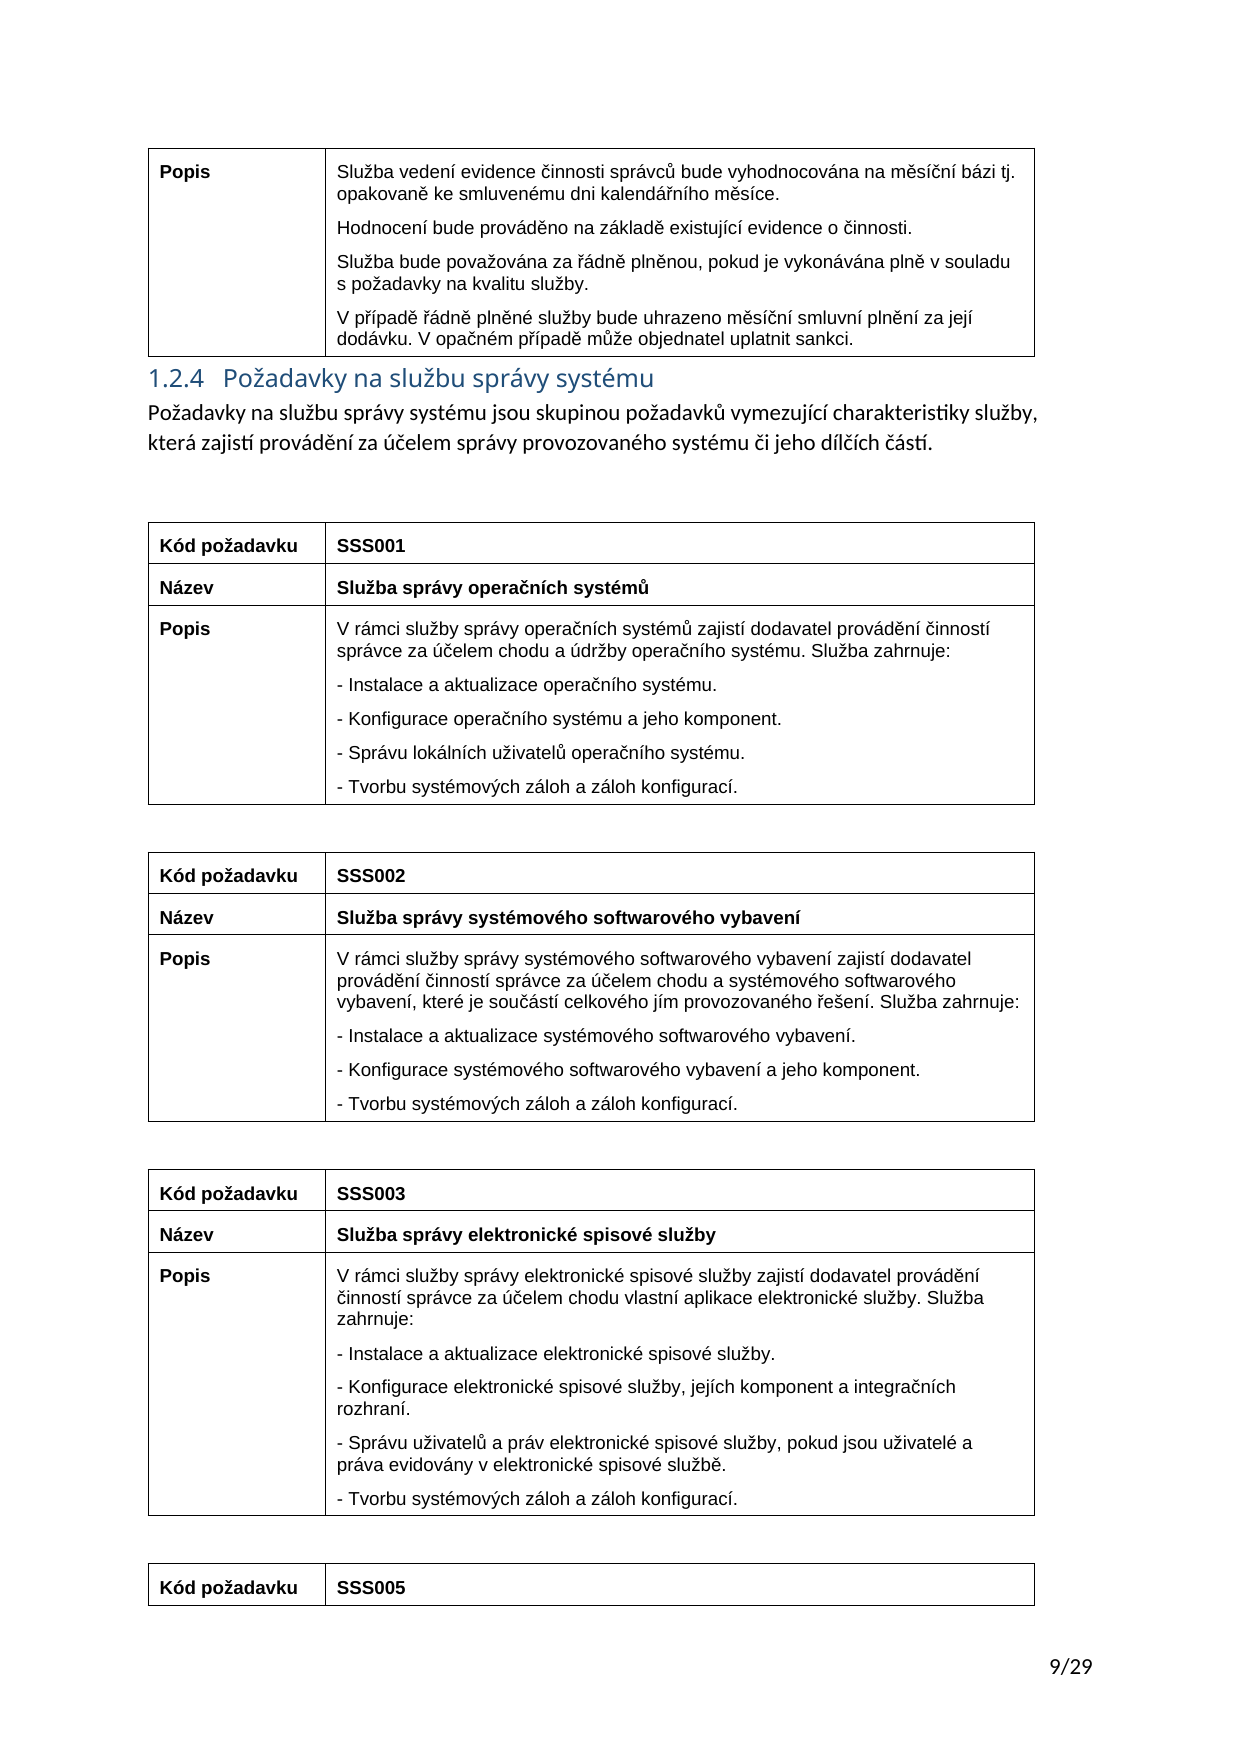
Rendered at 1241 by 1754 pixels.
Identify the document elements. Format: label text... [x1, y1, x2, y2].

table_header SSS003 [326, 1170, 1034, 1210]
table_cell V rámci služby správy systémového softwarového vybavení zajistí dodavatel provádění činností správce za účelem chodu a systémového softwarového vybavení, které je součástí celkového jím provozovaného řešení. Služba zahrnuje: - Instalace a aktualizace systémového softwarového vybavení. - Konfigurace systémového softwarového vybavení a jeho komponent. - Tvorbu systémových záloh a záloh konfigurací. [326, 935, 1034, 1121]
table_header Kód požadavku [149, 1170, 325, 1210]
table_header Kód požadavku [149, 853, 325, 893]
table_cell Popis [149, 1253, 325, 1515]
table_cell Služba správy operačních systémů [326, 564, 1034, 604]
table_header SSS005 [326, 1564, 1034, 1605]
table_header SSS002 [326, 853, 1034, 893]
table_cell Popis [149, 935, 325, 1121]
table_cell V rámci služby správy elektronické spisové služby zajistí dodavatel provádění činností správce za účelem chodu vlastní aplikace elektronické služby. Služba zahrnuje: - Instalace a aktualizace elektronické spisové služby. - Konfigurace elektronické spisové služby, jejích komponent a integračních rozhraní. - Správu uživatelů a práv elektronické spisové služby, pokud jsou uživatelé a práva evidovány v elektronické spisové službě. - Tvorbu systémových záloh a záloh konfigurací. [326, 1253, 1034, 1515]
table_cell Popis [149, 606, 325, 804]
subtitle Požadavky na službu správy systému [148, 361, 1093, 395]
table_header SSS001 [326, 523, 1034, 563]
table_cell Popis [149, 149, 325, 356]
text Požadavky na službu správy systému jsou skupinou požadavků vymezující charakteristiky služby, která zajistí provádění za účelem správy provozovaného systému či jeho dílčích částí. [148, 398, 1093, 456]
table_header Kód požadavku [149, 523, 325, 563]
table_cell Název [149, 564, 325, 604]
table_cell Služba správy elektronické spisové služby [326, 1211, 1034, 1252]
table_cell V rámci služby správy operačních systémů zajistí dodavatel provádění činností správce za účelem chodu a údržby operačního systému. Služba zahrnuje: - Instalace a aktualizace operačního systému. - Konfigurace operačního systému a jeho komponent. - Správu lokálních uživatelů operačního systému. - Tvorbu systémových záloh a záloh konfigurací. [326, 606, 1034, 804]
table_header Kód požadavku [149, 1564, 325, 1605]
table_cell Název [149, 1211, 325, 1252]
table_cell Služba správy systémového softwarového vybavení [326, 894, 1034, 934]
table_cell Název [149, 894, 325, 934]
table_cell Služba vedení evidence činnosti správců bude vyhodnocována na měsíční bázi tj. opakovaně ke smluvenému dni kalendářního měsíce. Hodnocení bude prováděno na základě existující evidence o činnosti. Služba bude považována za řádně plněnou, pokud je vykonávána plně v souladu s požadavky na kvalitu služby. V případě řádně plněné služby bude uhrazeno měsíční smluvní plnění za její dodávku. V opačném případě může objednatel uplatnit sankci. [326, 149, 1034, 356]
